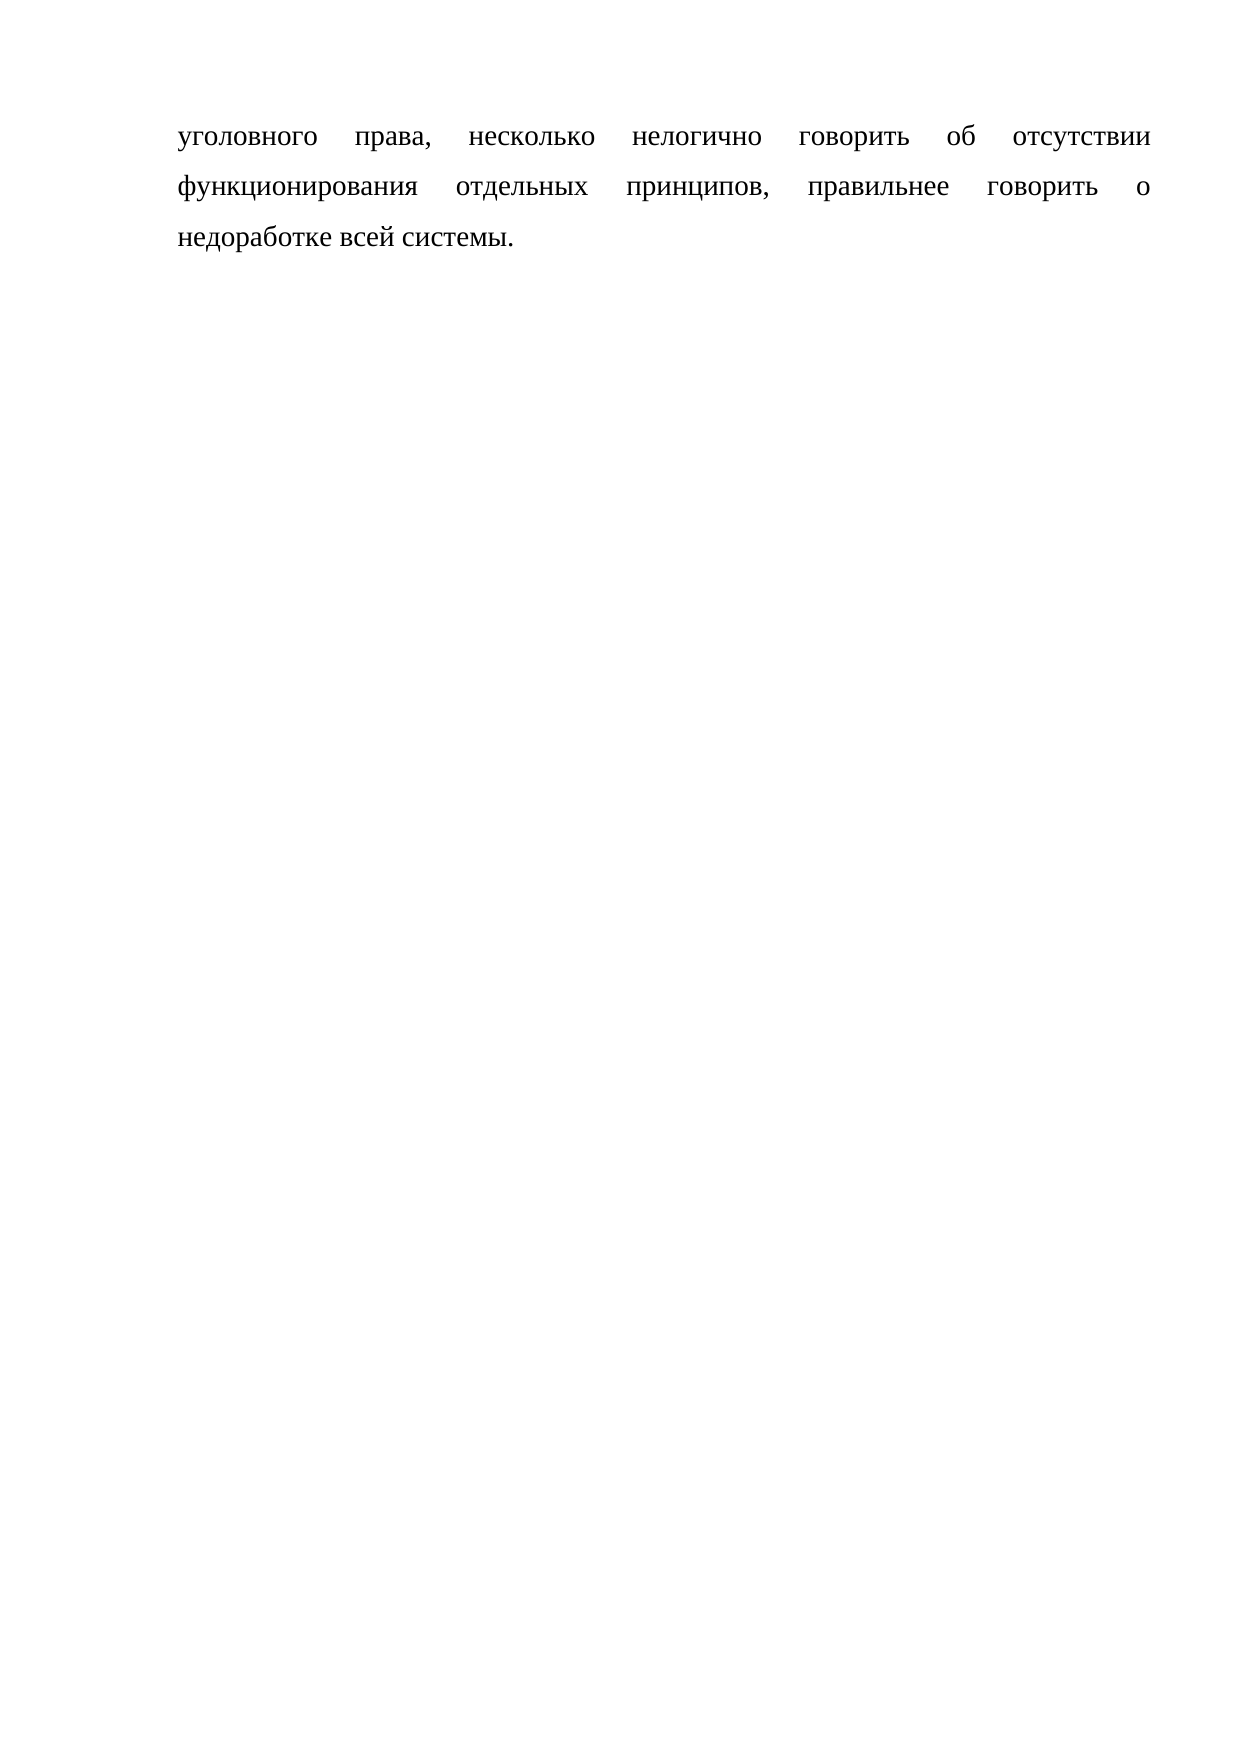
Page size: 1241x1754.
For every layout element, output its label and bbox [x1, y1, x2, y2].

text [177, 118, 1152, 252]
